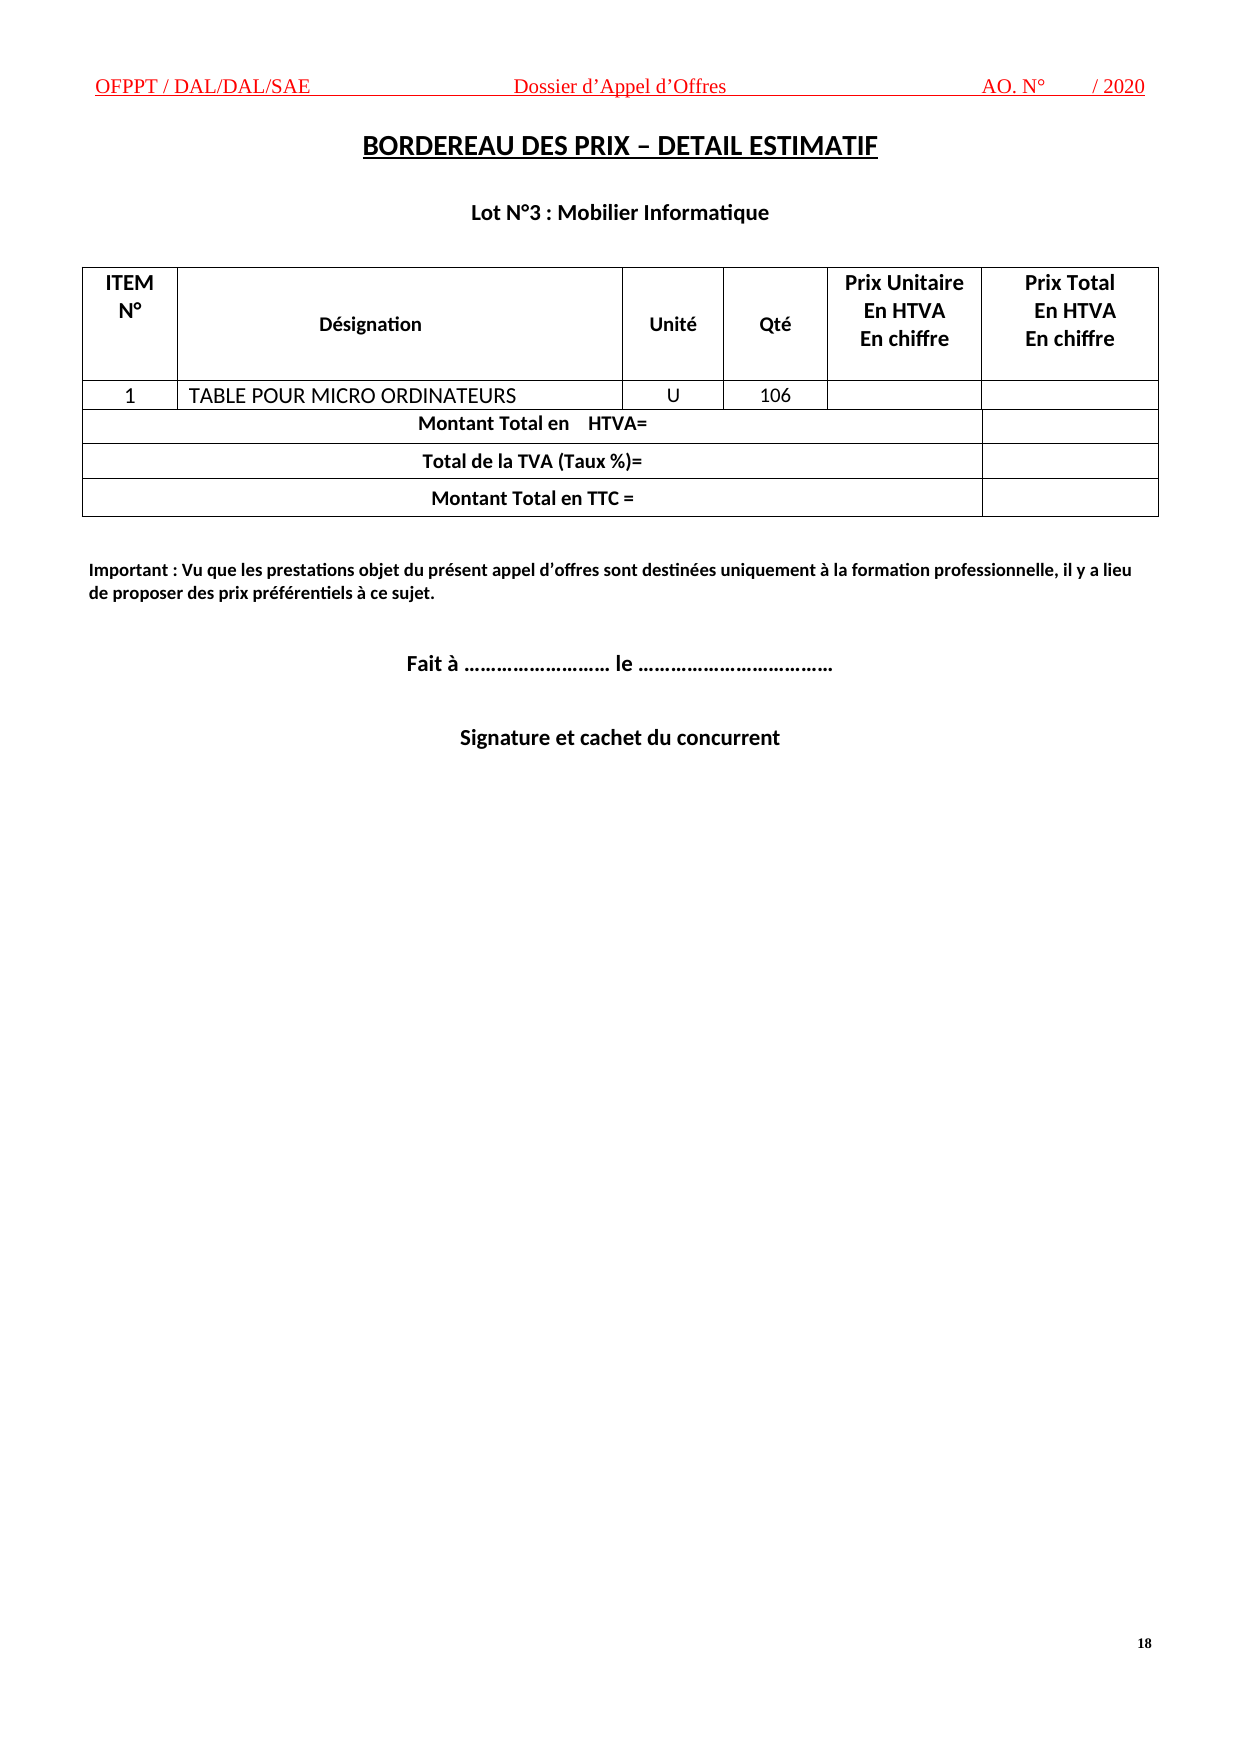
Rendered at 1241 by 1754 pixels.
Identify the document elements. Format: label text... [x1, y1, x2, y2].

table_cell 106 [724, 381, 827, 409]
text Lot N°3 : Mobilier Informatique [89, 198, 1152, 226]
table_cell 1 [83, 381, 177, 409]
table_cell U [623, 381, 723, 409]
table_cell Montant Total en HTVA= [83, 410, 982, 442]
text Signature et cachet du concurrent [89, 723, 1152, 751]
text Fait à ……………………… le ……………………………… [89, 649, 1152, 678]
text Important : Vu que les prestations objet du présent appel d’offres sont destinées uniquement à la formation professionnelle, il y a lieu de proposer des prix préférentiels à ce sujet. [89, 558, 1152, 604]
table_cell Montant Total en TTC = [83, 479, 982, 516]
table_header Désignation [178, 268, 622, 380]
table_cell TABLE POUR MICRO ORDINATEURS [178, 381, 622, 409]
table_header Prix Total En HTVA En chiffre [982, 268, 1158, 380]
table_cell [983, 479, 1158, 516]
text BORDEREAU DES PRIX – DETAIL ESTIMATIF [89, 127, 1152, 162]
table_cell [828, 381, 981, 409]
table_header Qté [724, 268, 827, 380]
table_cell [983, 444, 1158, 478]
table_cell Total de la TVA (Taux %)= [83, 444, 982, 478]
table_header Prix Unitaire En HTVA En chiffre [828, 268, 981, 380]
table_cell [983, 410, 1158, 442]
table_header ITEM N° [83, 268, 177, 380]
table_cell [982, 381, 1158, 409]
table_header Unité [623, 268, 723, 380]
